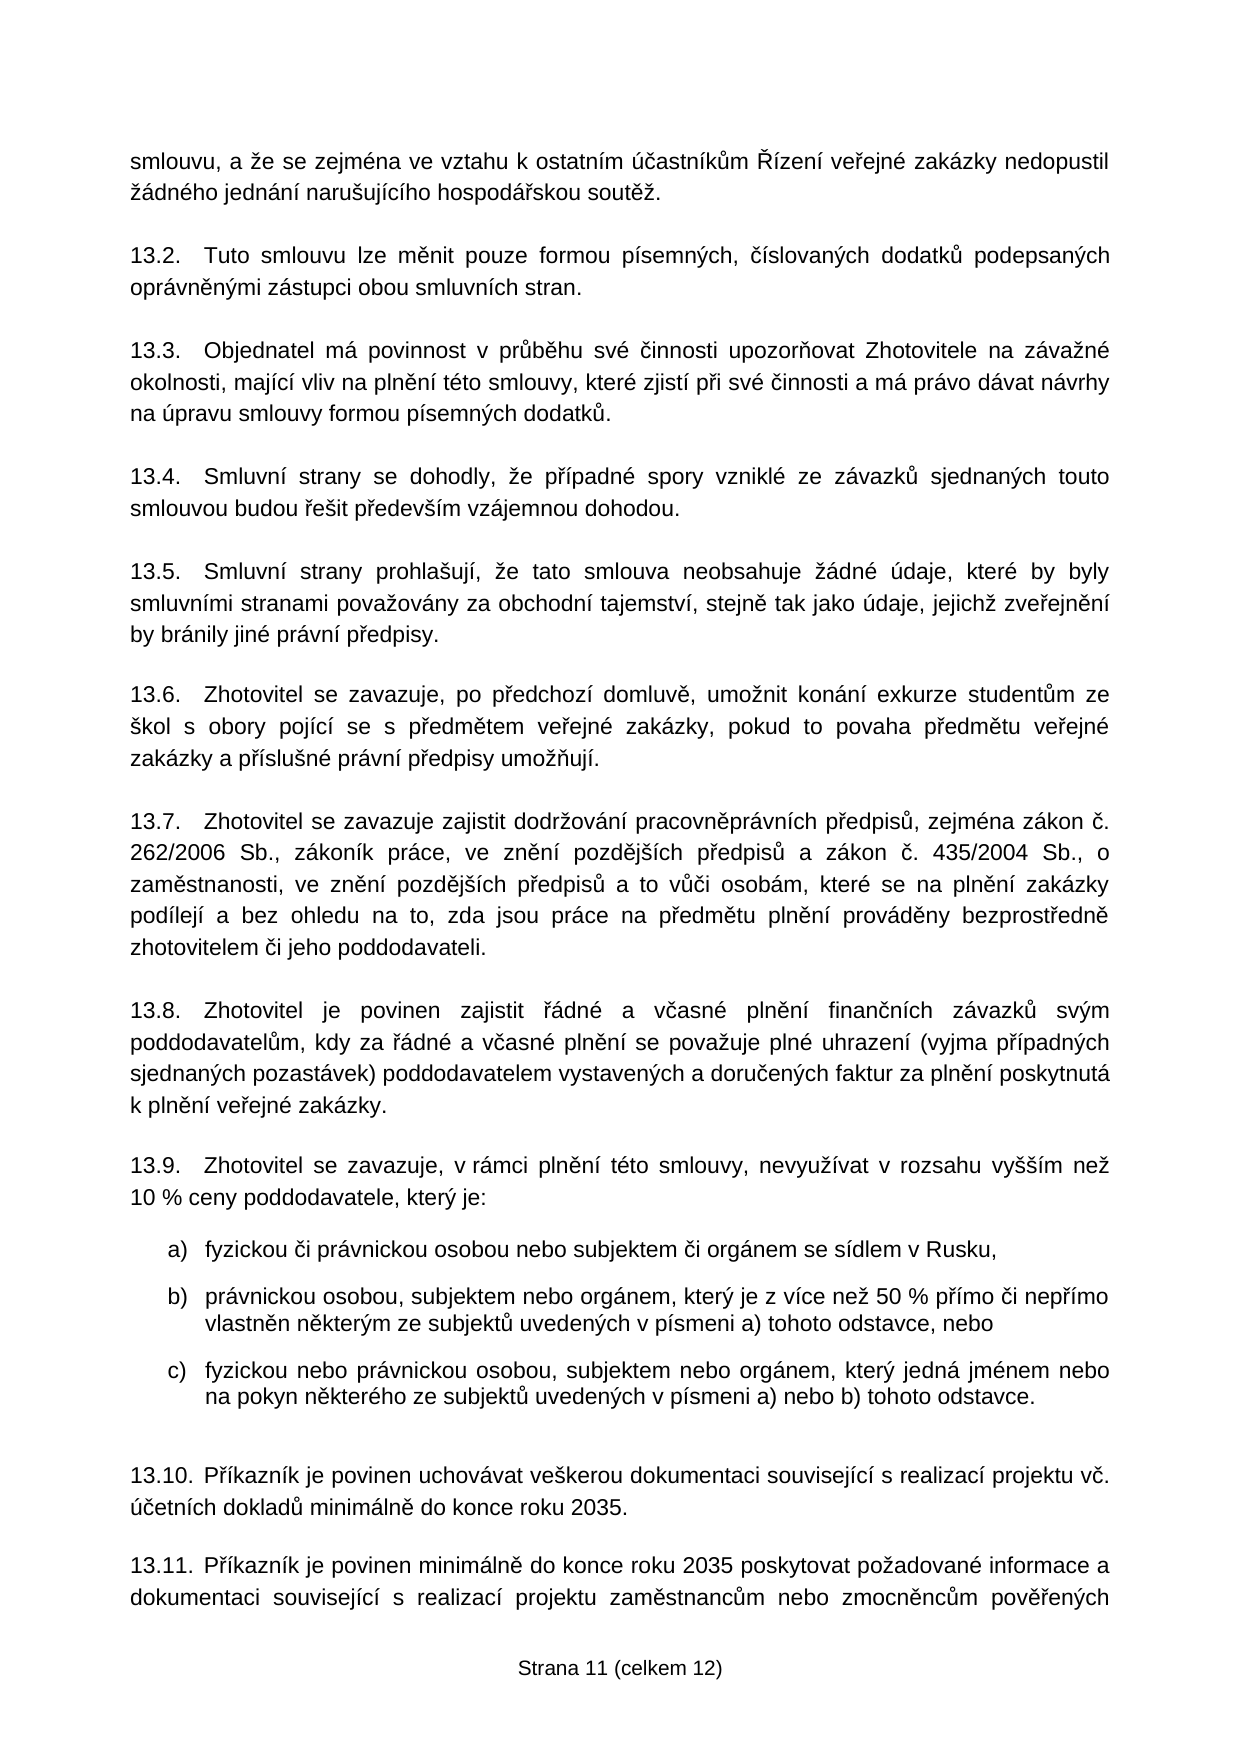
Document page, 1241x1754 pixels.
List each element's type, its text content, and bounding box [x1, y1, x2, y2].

list právnickou osobou, subjektem nebo orgánem, který je z více než 50 % přímo či nepřímo vlastněn některým ze subjektů uvedených v písmeni a) tohoto odstavce, nebo [167, 1283, 1110, 1336]
list fyzickou či právnickou osobou nebo subjektem či orgánem se sídlem v Rusku, [167, 1236, 1110, 1262]
text Smluvní strany prohlašují, že tato smlouva neobsahuje žádné údaje, které by byly smluvními stranami považovány za obchodní tajemství, stejně tak jako údaje, jejichž zveřejnění by bránily jiné právní předpisy. [130, 558, 1110, 647]
text Smluvní strany se dohodly, že případné spory vzniklé ze závazků sjednaných touto smlouvou budou řešit především vzájemnou dohodou. [130, 463, 1110, 521]
text Objednatel má povinnost v průběhu své činnosti upozorňovat Zhotovitele na závažné okolnosti, mající vliv na plnění této smlouvy, které zjistí při své činnosti a má právo dávat návrhy na úpravu smlouvy formou písemných dodatků. [130, 337, 1110, 427]
text Příkazník je povinen uchovávat veškerou dokumentaci související s realizací projektu vč. účetních dokladů minimálně do konce roku 2035. [130, 1462, 1110, 1520]
text Zhotovitel se zavazuje, v rámci plnění této smlouvy, nevyužívat v rozsahu vyšším než 10 % ceny poddodavatele, který je: [130, 1152, 1110, 1210]
list fyzickou nebo právnickou osobou, subjektem nebo orgánem, který jedná jménem nebo na pokyn některého ze subjektů uvedených v písmeni a) nebo b) tohoto odstavce. [167, 1357, 1110, 1409]
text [130, 1552, 1110, 1610]
text Zhotovitel se zavazuje zajistit dodržování pracovněprávních předpisů, zejména zákon č. 262/2006 Sb., zákoník práce, ve znění pozdějších předpisů a zákon č. 435/2004 Sb., o zaměstnanosti, ve znění pozdějších předpisů a to vůči osobám, které se na plnění zakázky podílejí a bez ohledu na to, zda jsou práce na předmětu plnění prováděny bezprostředně zhotovitelem či jeho poddodavateli. [130, 808, 1110, 960]
text Tuto smlouvu lze měnit pouze formou písemných, číslovaných dodatků podepsaných oprávněnými zástupci obou smluvních stran. [130, 242, 1110, 300]
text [130, 148, 1110, 206]
text Zhotovitel je povinen zajistit řádné a včasné plnění finančních závazků svým poddodavatelům, kdy za řádné a včasné plnění se považuje plné uhrazení (vyjma případných sjednaných pozastávek) poddodavatelem vystavených a doručených faktur za plnění poskytnutá k plnění veřejné zakázky. [130, 997, 1110, 1118]
text Zhotovitel se zavazuje, po předchozí domluvě, umožnit konání exkurze studentům ze škol s obory pojící se s předmětem veřejné zakázky, pokud to povaha předmětu veřejné zakázky a příslušné právní předpisy umožňují. [130, 681, 1110, 771]
